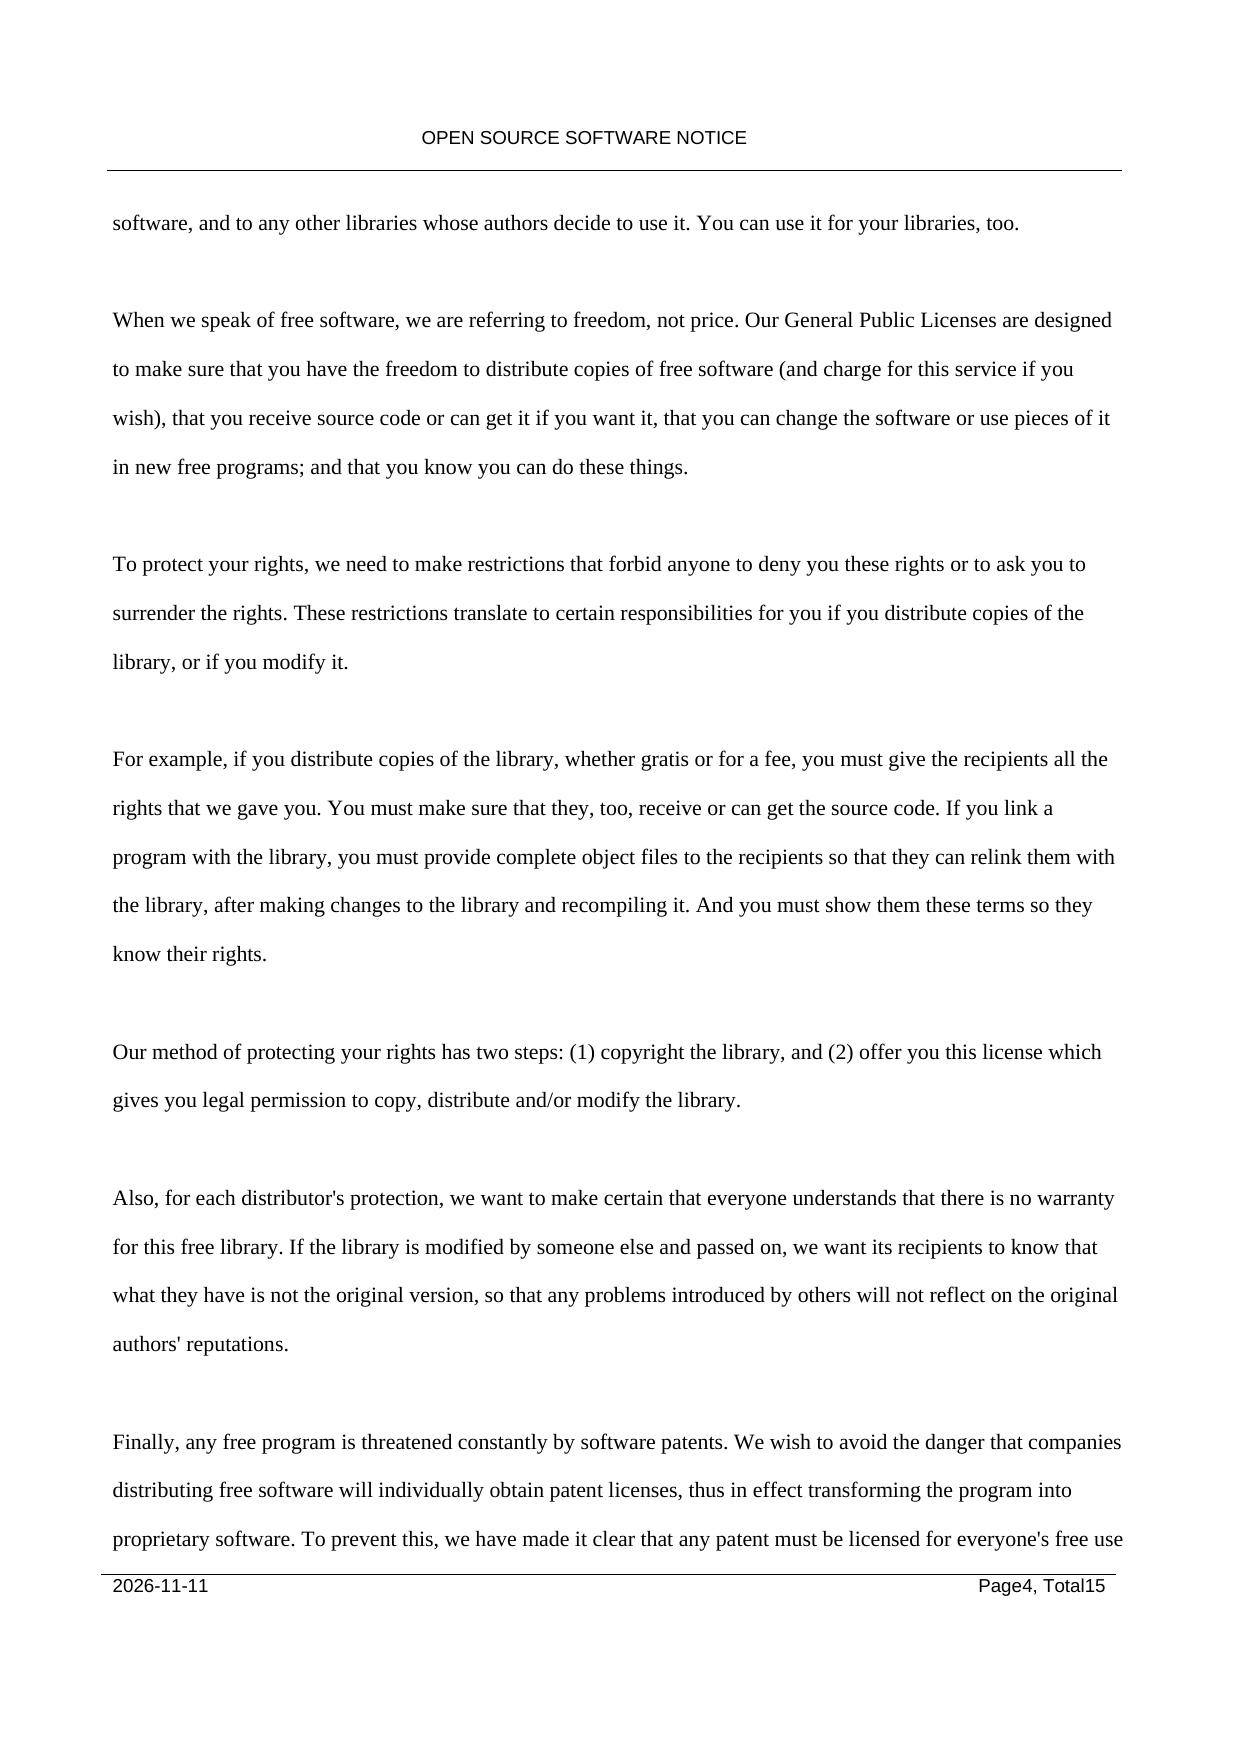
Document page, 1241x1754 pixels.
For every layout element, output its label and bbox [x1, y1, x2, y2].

text [112, 206, 1128, 1555]
